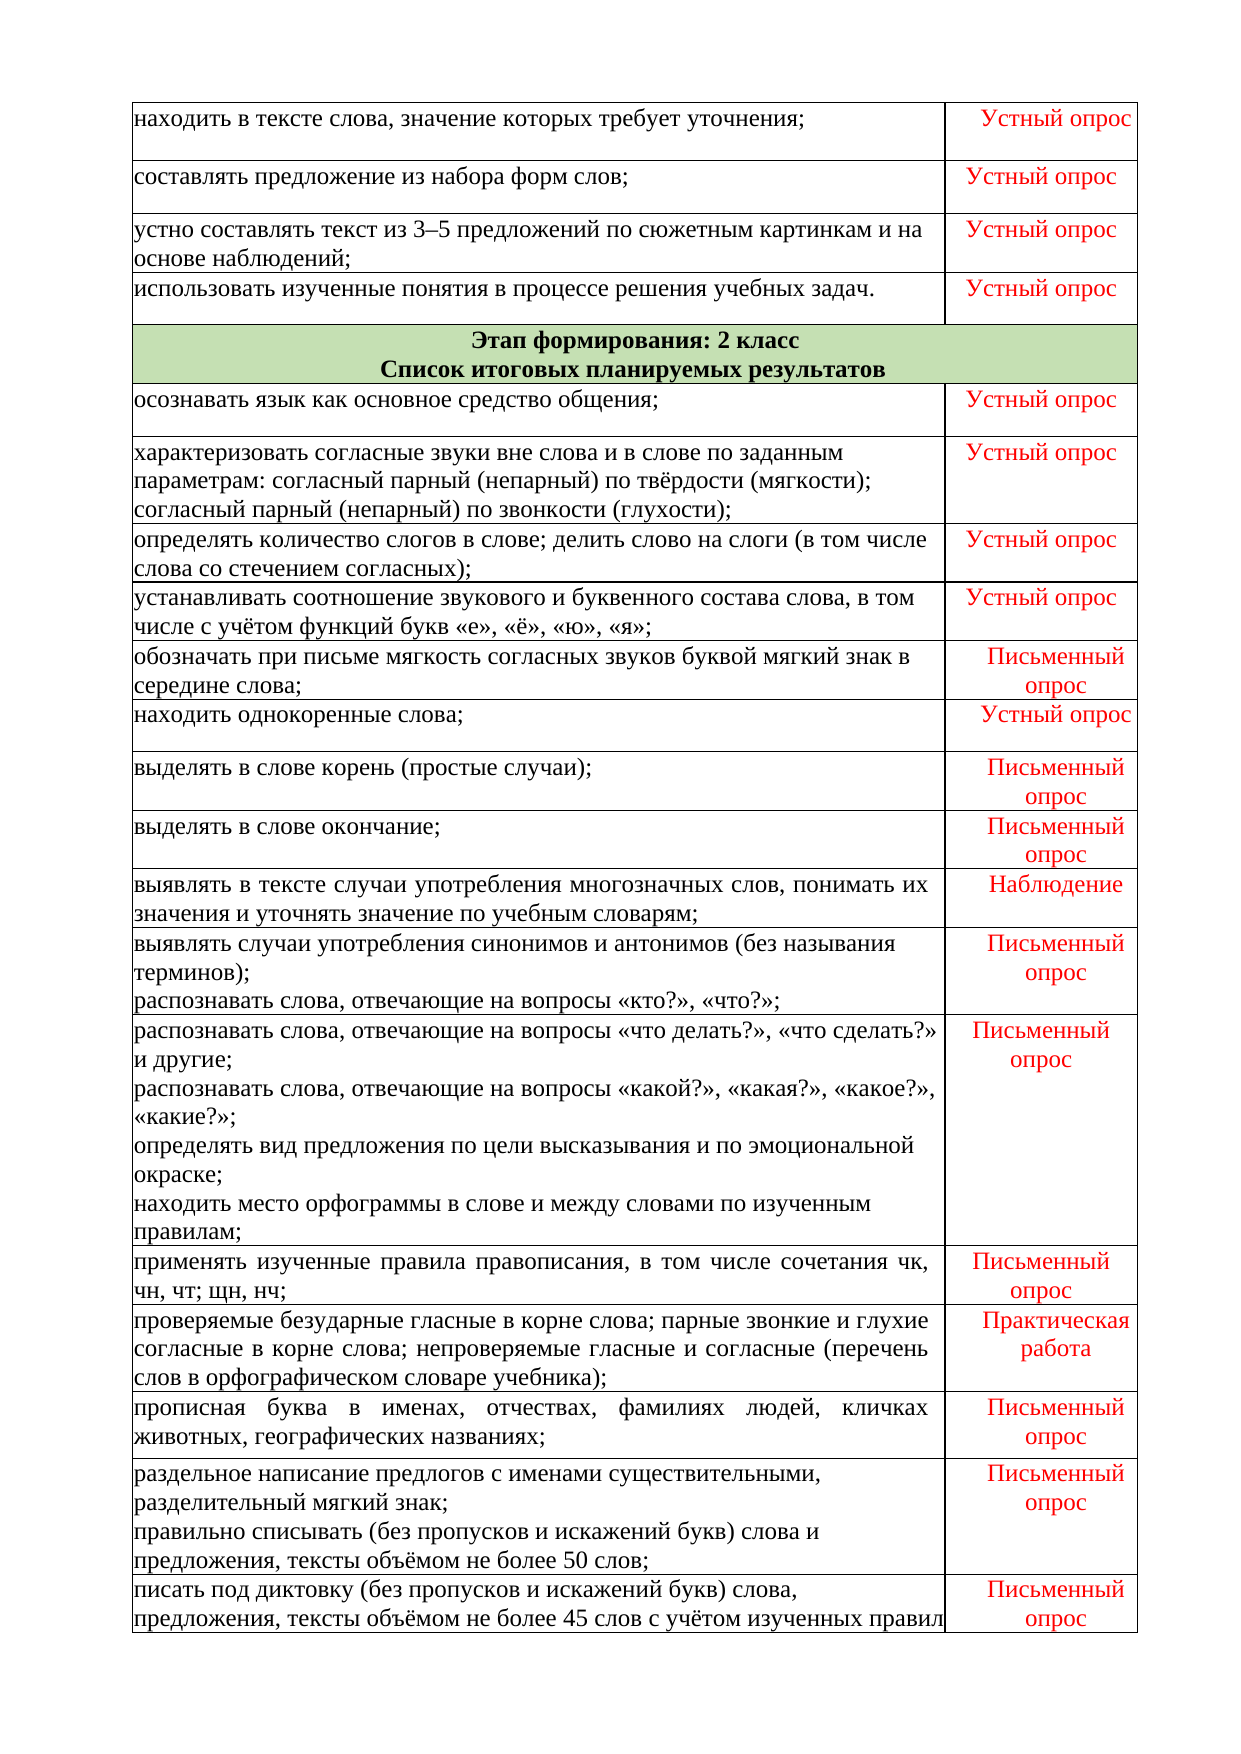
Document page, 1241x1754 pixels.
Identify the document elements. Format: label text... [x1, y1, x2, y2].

table_cell Письменный опрос [946, 1575, 1137, 1632]
table_cell Практическая работа [946, 1305, 1137, 1391]
table_cell Устный опрос [946, 214, 1137, 272]
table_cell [133, 1575, 944, 1632]
table_cell Устный опрос [946, 583, 1137, 640]
table_cell определять количество слогов в слове; делить слово на слоги (в том числе слова со стечением согласных); [133, 524, 944, 581]
table_cell находить в тексте слова, значение которых требует уточнения; [133, 103, 944, 160]
table_cell составлять предложение из набора форм слов; [133, 161, 944, 213]
table_cell обозначать при письме мягкость согласных звуков буквой мягкий знак в середине слова; [133, 641, 944, 698]
table_cell Письменный опрос [946, 1392, 1137, 1457]
table_cell осознавать язык как основное средство общения; [133, 384, 944, 436]
table_cell выявлять в тексте случаи употребления многозначных слов, понимать их значения и уточнять значение по учебным словарям; [133, 869, 944, 927]
table_cell Письменный опрос [946, 1015, 1137, 1245]
table_cell Устный опрос [946, 524, 1137, 581]
table_cell Устный опрос [946, 161, 1137, 213]
table_cell Письменный опрос [946, 752, 1137, 810]
table_cell Письменный опрос [946, 641, 1137, 698]
table_cell выделять в слове корень (простые случаи); [133, 752, 944, 810]
table_cell Устный опрос [946, 103, 1137, 160]
table_cell прописная буква в именах, отчествах, фамилиях людей, кличках животных, географических названиях; [133, 1392, 944, 1457]
table_cell Письменный опрос [946, 1459, 1137, 1573]
table_cell распознавать слова, отвечающие на вопросы «что делать?», «что сделать?» и другие; распознавать слова, отвечающие на вопросы «какой?», «какая?», «какое?», «какие?»; определять вид предложения по цели высказывания и по эмоциональной окраске; находить место орфограммы в слове и между словами по изученным правилам; [133, 1015, 944, 1245]
table_cell выделять в слове окончание; [133, 811, 944, 868]
table_cell Письменный опрос [946, 811, 1137, 868]
table_cell устанавливать соотношение звукового и буквенного состава слова, в том числе с учётом функций букв «е», «ё», «ю», «я»; [133, 583, 944, 640]
table_cell Устный опрос [946, 700, 1137, 751]
table_cell Наблюдение [946, 869, 1137, 927]
table_cell Письменный опрос [946, 1246, 1137, 1304]
table_cell Устный опрос [946, 437, 1137, 523]
table_cell применять изученные правила правописания, в том числе сочетания чк, чн, чт; щн, нч; [133, 1246, 944, 1304]
table_cell устно составлять текст из 3–5 предложений по сюжетным картинкам и на основе наблюдений; [133, 214, 944, 272]
table_cell раздельное написание предлогов с именами существительными, разделительный мягкий знак; правильно списывать (без пропусков и искажений букв) слова и предложения, тексты объёмом не более 50 слов; [133, 1459, 944, 1573]
table_cell использовать изученные понятия в процессе решения учебных задач. [133, 273, 944, 324]
table_cell проверяемые безударные гласные в корне слова; парные звонкие и глухие согласные в корне слова; непроверяемые гласные и согласные (перечень слов в орфографическом словаре учебника); [133, 1305, 944, 1391]
table_cell выявлять случаи употребления синонимов и антонимов (без называния терминов); распознавать слова, отвечающие на вопросы «кто?», «что?»; [133, 928, 944, 1014]
table_cell Устный опрос [946, 384, 1137, 436]
table_cell Устный опрос [946, 273, 1137, 324]
table_cell находить однокоренные слова; [133, 700, 944, 751]
table_cell Этап формирования: 2 класс Список итоговых планируемых результатов [133, 325, 1137, 383]
table_cell Письменный опрос [946, 928, 1137, 1014]
table_cell характеризовать согласные звуки вне слова и в слове по заданным параметрам: согласный парный (непарный) по твёрдости (мягкости); согласный парный (непарный) по звонкости (глухости); [133, 437, 944, 523]
